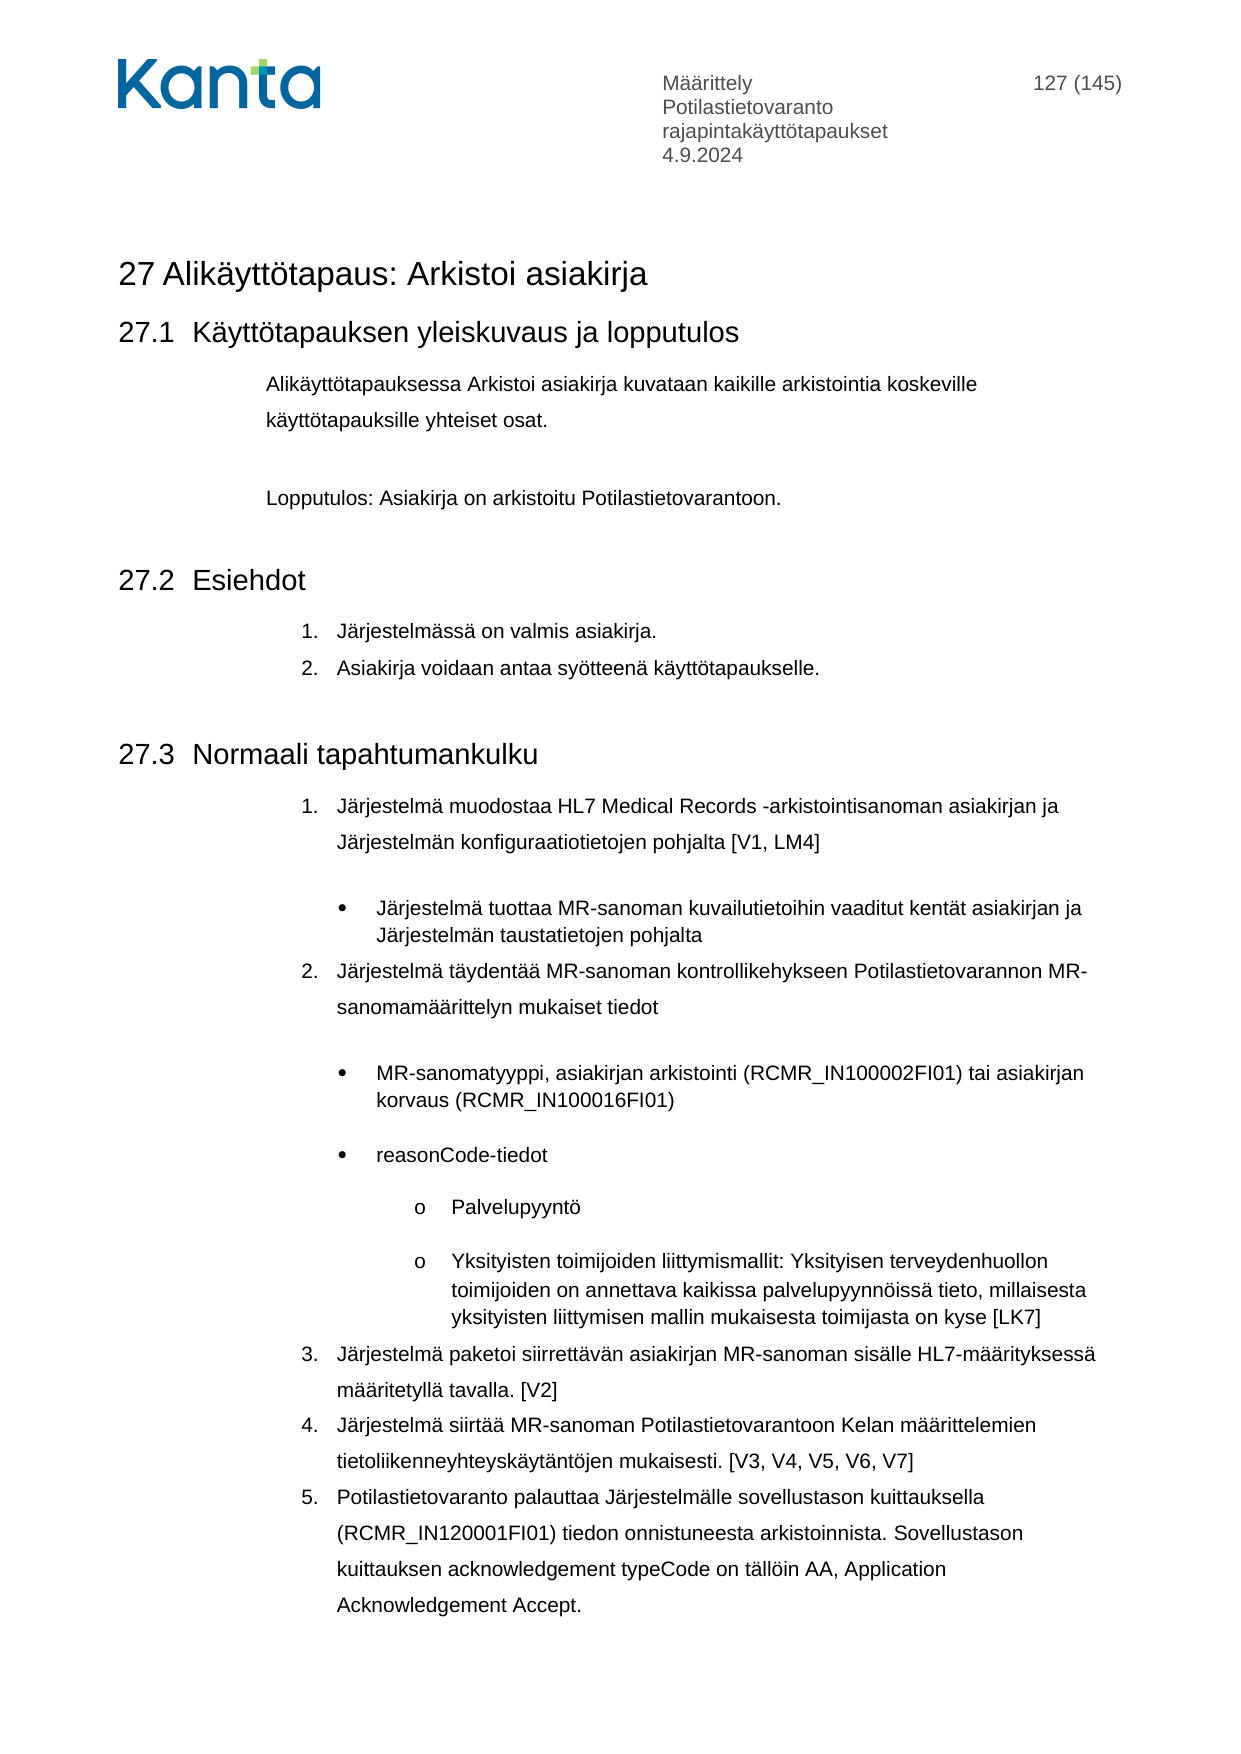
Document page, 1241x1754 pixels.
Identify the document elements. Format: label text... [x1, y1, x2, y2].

text Alikäyttötapauksessa Arkistoi asiakirja kuvataan kaikille arkistointia koskeville käyttötapauksille yhteiset osat. [266, 372, 1107, 432]
list Yksityisten toimijoiden liittymismallit: Yksityisen terveydenhuollon toimijoiden on annettava kaikissa palvelupyynnöissä tieto, millaisesta yksityisten liittymisen mallin mukaisesta toimijasta on kyse [LK7] [414, 1248, 1107, 1329]
list Palvelupyyntö [414, 1193, 1107, 1221]
list Järjestelmä muodostaa HL7 Medical Records -arkistointisanoman asiakirjan ja Järjestelmän konfiguraatiotietojen pohjalta [V1, LM4] [301, 793, 1107, 853]
list Järjestelmässä on valmis asiakirja. [301, 619, 1107, 643]
list reasonCode-tiedot [339, 1139, 1107, 1166]
list Järjestelmä täydentää MR-sanoman kontrollikehykseen Potilastietovarannon MR-sanomamäärittelyn mukaiset tiedot [301, 959, 1107, 1019]
list Potilastietovaranto palauttaa Järjestelmälle sovellustason kuittauksella (RCMR_IN120001FI01) tiedon onnistuneesta arkistoinnista. Sovellustason kuittauksen acknowledgement typeCode on tällöin AA, Application Acknowledgement Accept. [301, 1485, 1107, 1617]
subtitle Alikäyttötapaus: Arkistoi asiakirja [118, 254, 1107, 292]
subtitle Käyttötapauksen yleiskuvaus ja lopputulos [118, 315, 1107, 349]
text Lopputulos: Asiakirja on arkistoitu Potilastietovarantoon. [266, 485, 1107, 509]
subtitle Esiehdot [118, 563, 1107, 596]
list Järjestelmä tuottaa MR-sanoman kuvailutietoihin vaaditut kentät asiakirjan ja Järjestelmän taustatietojen pohjalta [339, 892, 1107, 947]
list Järjestelmä paketoi siirrettävän asiakirjan MR-sanoman sisälle HL7-määrityksessä määritetyllä tavalla. [V2] [301, 1341, 1107, 1401]
subtitle Normaali tapahtumankulku [118, 737, 1107, 771]
list Asiakirja voidaan antaa syötteenä käyttötapaukselle. [301, 655, 1107, 679]
picture [118, 59, 321, 109]
list MR-sanomatyyppi, asiakirjan arkistointi (RCMR_IN100002FI01) tai asiakirjan korvaus (RCMR_IN100016FI01) [339, 1058, 1107, 1112]
list Järjestelmä siirtää MR-sanoman Potilastietovarantoon Kelan määrittelemien tietoliikenneyhteyskäytäntöjen mukaisesti. [V3, V4, V5, V6, V7] [301, 1413, 1107, 1473]
